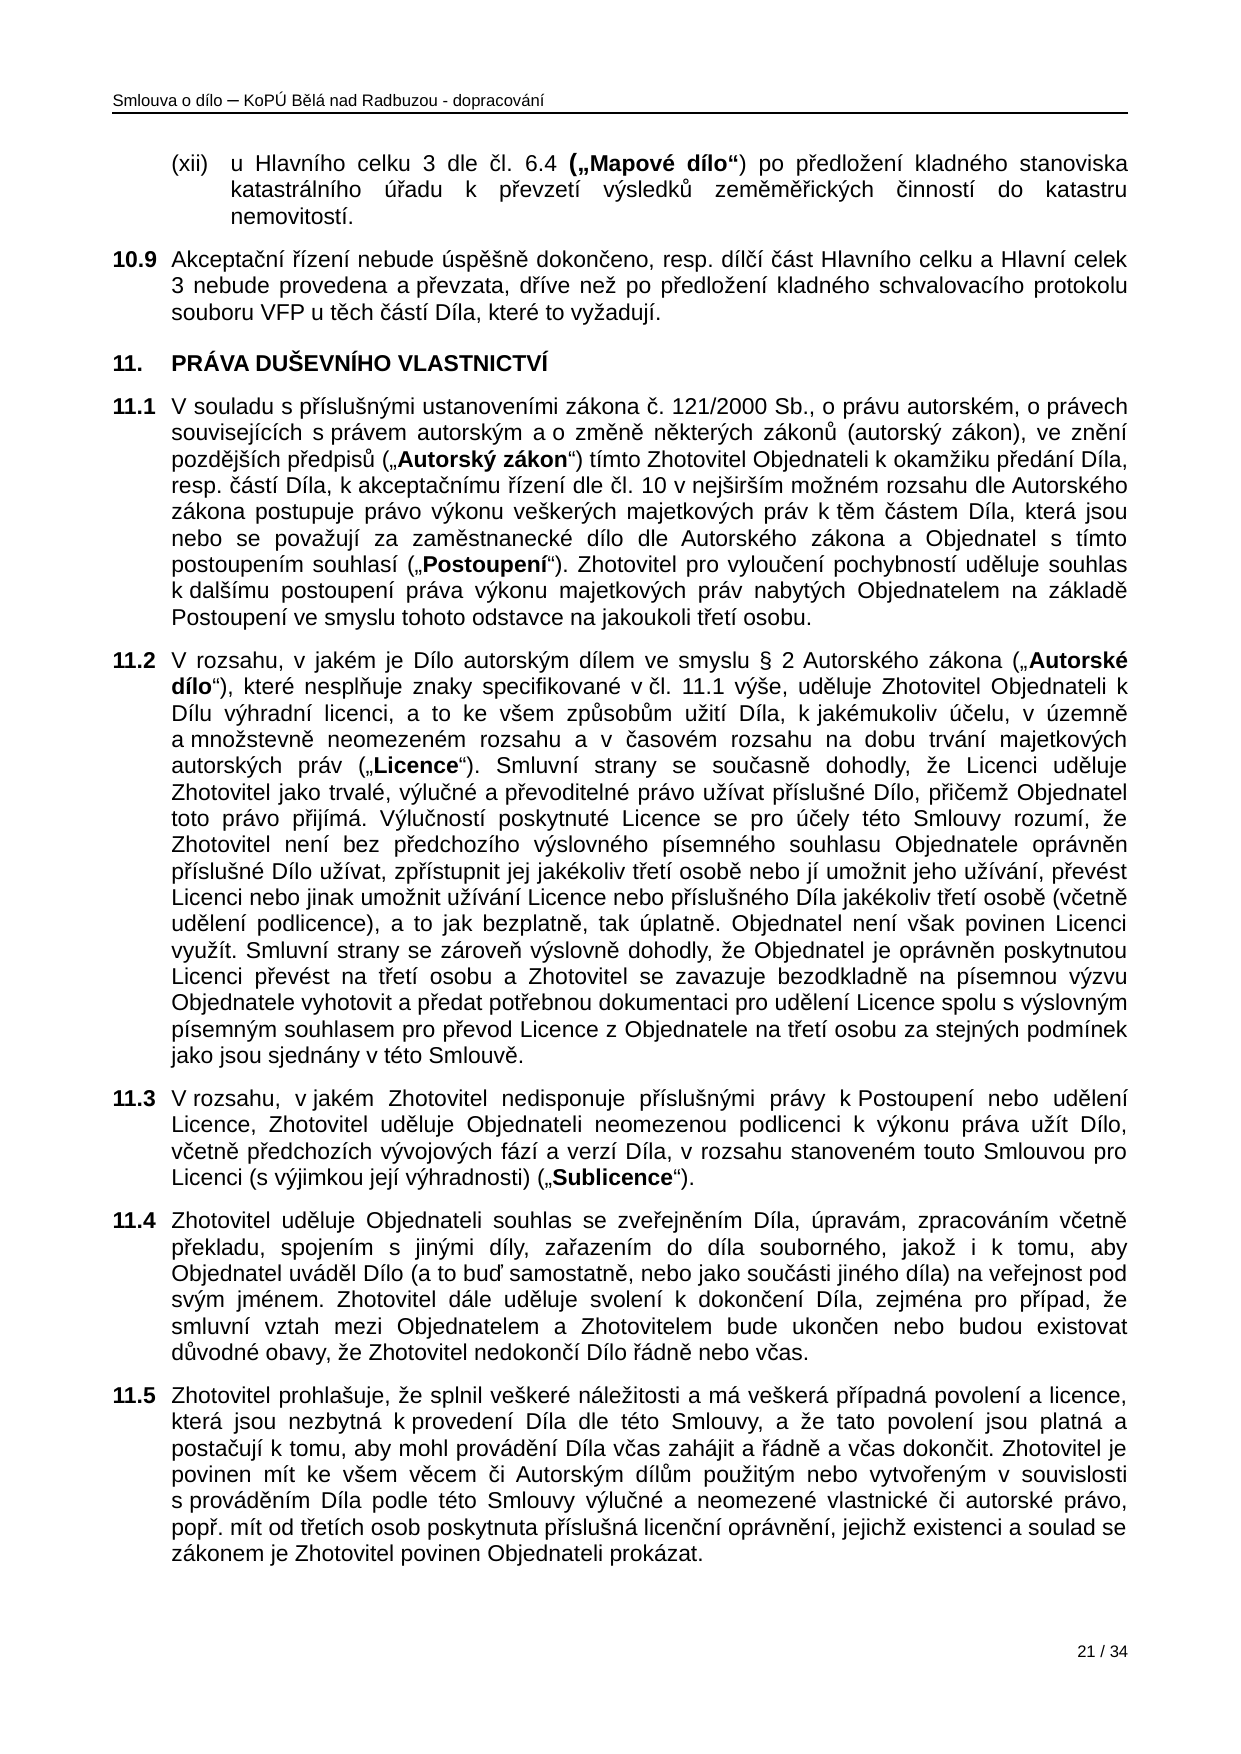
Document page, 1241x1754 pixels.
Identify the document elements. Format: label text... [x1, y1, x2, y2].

text Akceptační řízení nebude úspěšně dokončeno, resp. dílčí část Hlavního celku a Hlavní celek 3 nebude provedena a převzata, dříve než po předložení kladného schvalovacího protokolu souboru VFP u těch částí Díla, které to vyžadují. [112, 246, 1128, 325]
text V souladu s příslušnými ustanoveními zákona č. 121/2000 Sb., o právu autorském, o právech souvisejících s právem autorským a o změně některých zákonů (autorský zákon), ve znění pozdějších předpisů („Autorský zákon“) tímto Zhotovitel Objednateli k okamžiku předání Díla, resp. částí Díla, k akceptačnímu řízení dle čl. 10 v nejširším možném rozsahu dle Autorského zákona postupuje právo výkonu veškerých majetkových práv k těm částem Díla, která jsou nebo se považují za zaměstnanecké dílo dle Autorského zákona a Objednatel s tímto postoupením souhlasí („Postoupení“). Zhotovitel pro vyloučení pochybností uděluje souhlas k dalšímu postoupení práva výkonu majetkových práv nabytých Objednatelem na základě Postoupení ve smyslu tohoto odstavce na jakoukoli třetí osobu. [112, 393, 1128, 630]
text V rozsahu, v jakém je Dílo autorským dílem ve smyslu § 2 Autorského zákona („Autorské dílo“), které nesplňuje znaky specifikované v čl. 11.1 výše, uděluje Zhotovitel Objednateli k Dílu výhradní licenci, a to ke všem způsobům užití Díla, k jakémukoliv účelu, v územně a množstevně neomezeném rozsahu a v časovém rozsahu na dobu trvání majetkových autorských práv („Licence“). Smluvní strany se současně dohodly, že Licenci uděluje Zhotovitel jako trvalé, výlučné a převoditelné právo užívat příslušné Dílo, přičemž Objednatel toto právo přijímá. Výlučností poskytnuté Licence se pro účely této Smlouvy rozumí, že Zhotovitel není bez předchozího výslovného písemného souhlasu Objednatele oprávněn příslušné Dílo užívat, zpřístupnit jej jakékoliv třetí osobě nebo jí umožnit jeho užívání, převést Licenci nebo jinak umožnit užívání Licence nebo příslušného Díla jakékoliv třetí osobě (včetně udělení podlicence), a to jak bezplatně, tak úplatně. Objednatel není však povinen Licenci využít. Smluvní strany se zároveň výslovně dohodly, že Objednatel je oprávněn poskytnutou Licenci převést na třetí osobu a Zhotovitel se zavazuje bezodkladně na písemnou výzvu Objednatele vyhotovit a předat potřebnou dokumentaci pro udělení Licence spolu s výslovným písemným souhlasem pro převod Licence z Objednatele na třetí osobu za stejných podmínek jako jsou sjednány v této Smlouvě. [112, 647, 1128, 1068]
text Zhotovitel uděluje Objednateli souhlas se zveřejněním Díla, úpravám, zpracováním včetně překladu, spojením s jinými díly, zařazením do díla souborného, jakož i k tomu, aby Objednatel uváděl Dílo (a to buď samostatně, nebo jako součásti jiného díla) na veřejnost pod svým jménem. Zhotovitel dále uděluje svolení k dokončení Díla, zejména pro případ, že smluvní vztah mezi Objednatelem a Zhotovitelem bude ukončen nebo budou existovat důvodné obavy, že Zhotovitel nedokončí Dílo řádně nebo včas. [112, 1207, 1128, 1365]
text Zhotovitel prohlašuje, že splnil veškeré náležitosti a má veškerá případná povolení a licence, která jsou nezbytná k provedení Díla dle této Smlouvy, a že tato povolení jsou platná a postačují k tomu, aby mohl provádění Díla včas zahájit a řádně a včas dokončit. Zhotovitel je povinen mít ke všem věcem či Autorským dílům použitým nebo vytvořeným v souvislosti s prováděním Díla podle této Smlouvy výlučné a neomezené vlastnické či autorské právo, popř. mít od třetích osob poskytnuta příslušná licenční oprávnění, jejichž existenci a soulad se zákonem je Zhotovitel povinen Objednateli prokázat. [112, 1382, 1128, 1566]
text V rozsahu, v jakém Zhotovitel nedisponuje příslušnými právy k Postoupení nebo udělení Licence, Zhotovitel uděluje Objednateli neomezenou podlicenci k výkonu práva užít Dílo, včetně předchozích vývojových fází a verzí Díla, v rozsahu stanoveném touto Smlouvou pro Licenci (s výjimkou její výhradnosti) („Sublicence“). [112, 1085, 1128, 1191]
text Práva duševního vlastnictví [112, 350, 1128, 376]
list u Hlavního celku 3 dle čl. 6.4 („Mapové dílo“) po předložení kladného stanoviska katastrálního úřadu k převzetí výsledků zeměměřických činností do katastru nemovitostí. [171, 148, 1128, 229]
